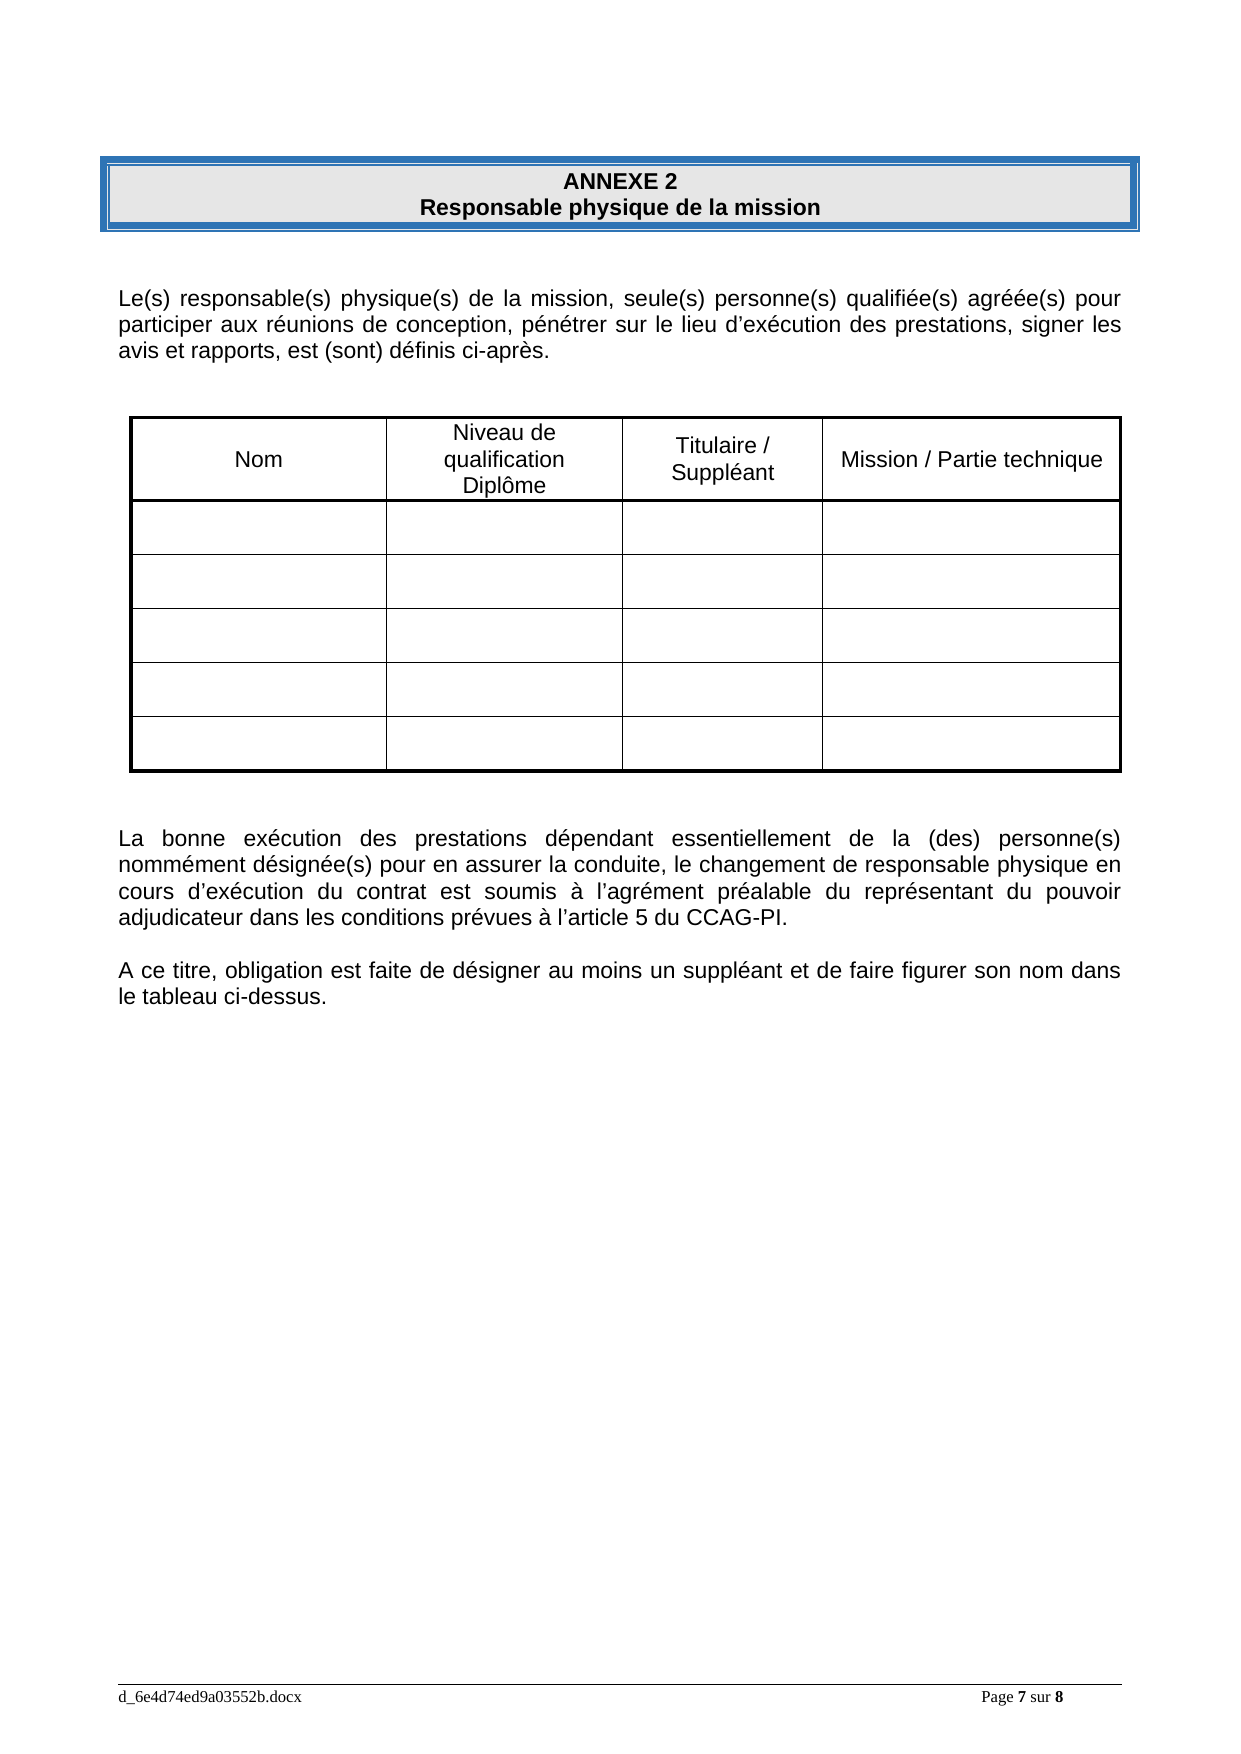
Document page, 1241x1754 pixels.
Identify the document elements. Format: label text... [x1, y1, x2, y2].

text Le(s) responsable(s) physique(s) de la mission, seule(s) personne(s) qualifiée(s) agréée(s) pour participer aux réunions de conception, pénétrer sur le lieu d’exécution des prestations, signer les avis et rapports, est (sont) définis ci-après. [118, 284, 1122, 363]
table_cell [623, 663, 822, 716]
table_cell [133, 609, 386, 662]
table_cell [133, 555, 386, 608]
table_header Niveau de qualification Diplôme [387, 419, 622, 498]
table_cell [387, 717, 622, 769]
text A ce titre, obligation est faite de désigner au moins un suppléant et de faire figurer son nom dans le tableau ci-dessus. [118, 957, 1122, 1009]
table_cell [823, 663, 1119, 716]
table_cell [387, 663, 622, 716]
table_cell [823, 502, 1119, 554]
table_cell [387, 609, 622, 662]
table_cell [387, 555, 622, 608]
table_header Mission / Partie technique [823, 419, 1119, 498]
text Responsable physique de la mission [110, 182, 1130, 222]
text ANNEXE 2 [110, 166, 1130, 182]
table_cell [623, 502, 822, 554]
table_cell [823, 717, 1119, 769]
table_cell [623, 609, 822, 662]
text La bonne exécution des prestations dépendant essentiellement de la (des) personne(s) nommément désignée(s) pour en assurer la conduite, le changement de responsable physique en cours d’exécution du contrat est soumis à l’agrément préalable du représentant du pouvoir adjudicateur dans les conditions prévues à l’article 5 du CCAG-PI. [118, 825, 1122, 931]
table_cell [623, 717, 822, 769]
table_cell [823, 609, 1119, 662]
table_cell [623, 555, 822, 608]
table_cell [133, 717, 386, 769]
table_header Nom [133, 419, 386, 498]
table_header Titulaire / Suppléant [623, 419, 822, 498]
table_cell [133, 502, 386, 554]
table_cell [387, 502, 622, 554]
table_cell [133, 663, 386, 716]
table_cell [823, 555, 1119, 608]
